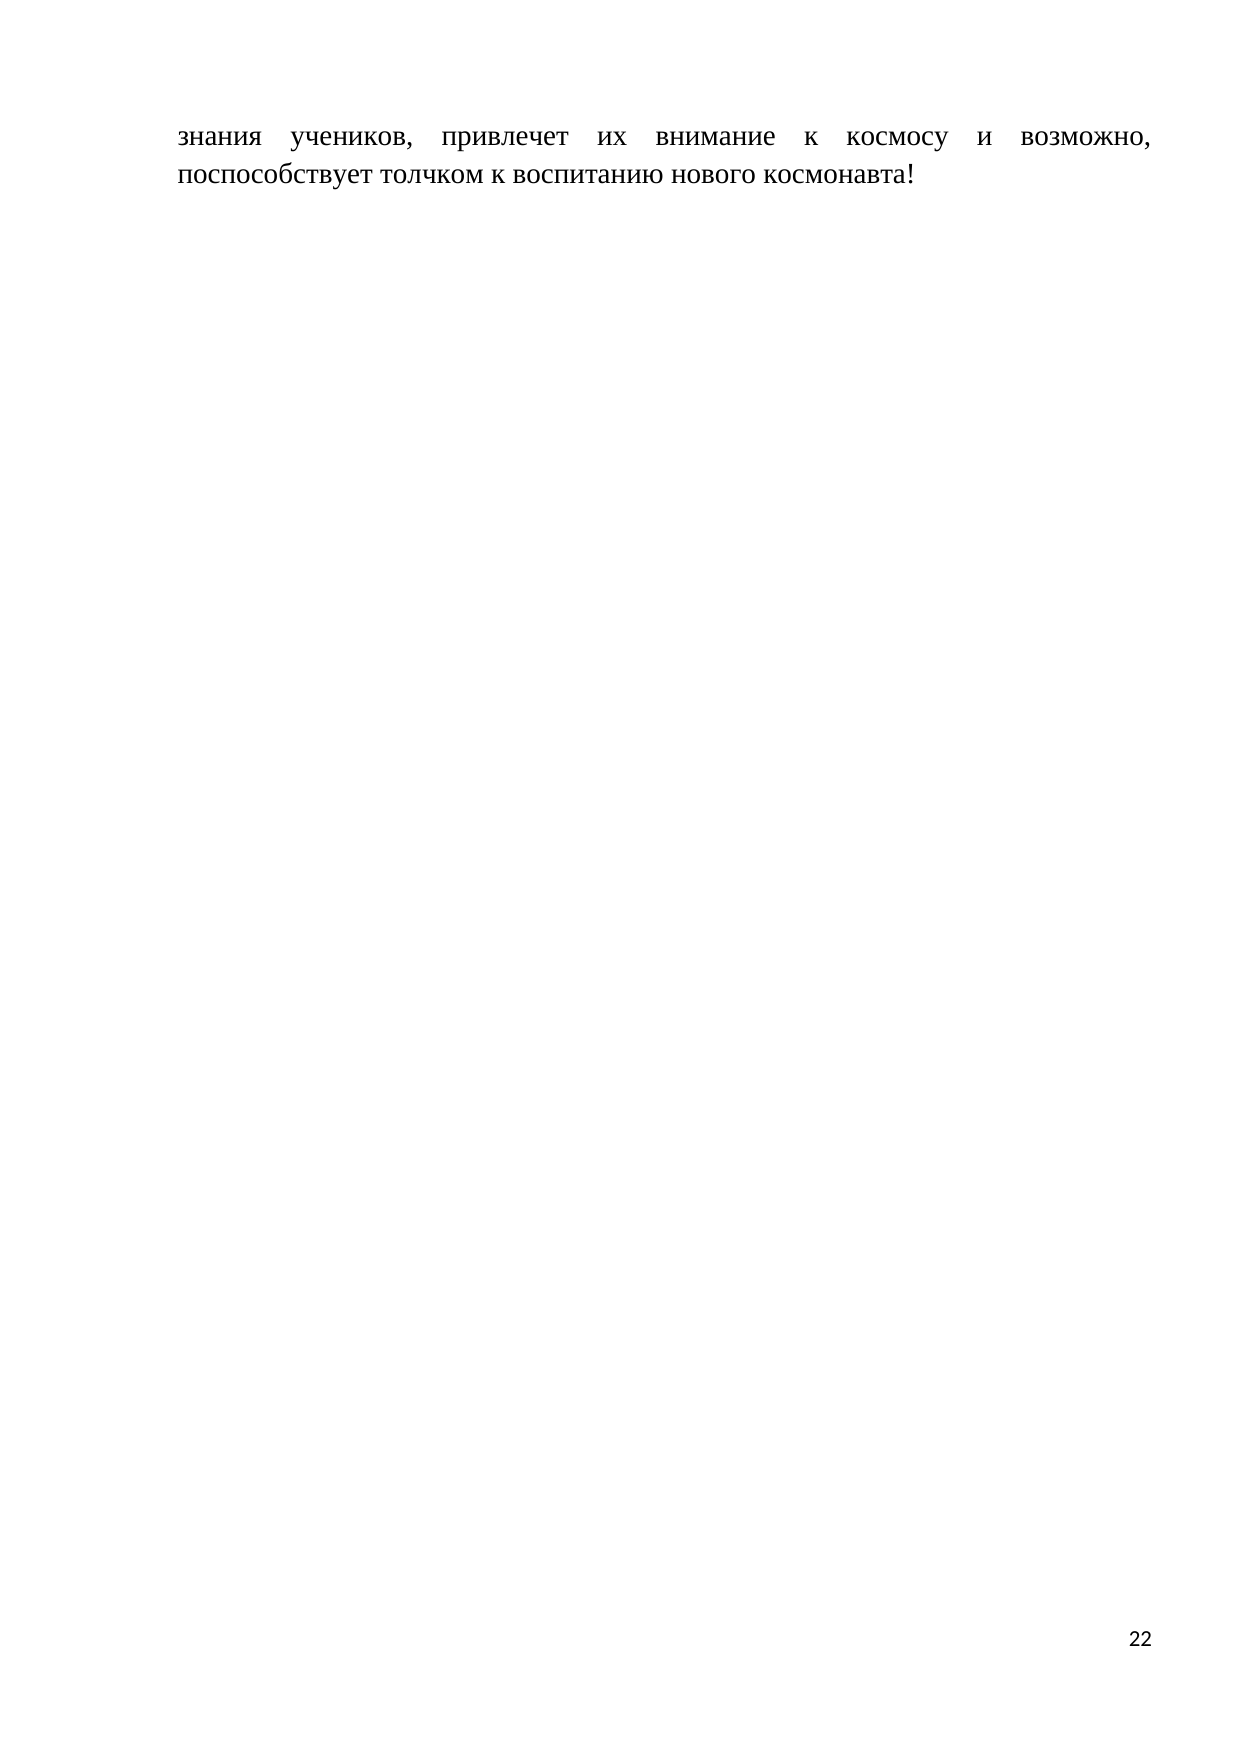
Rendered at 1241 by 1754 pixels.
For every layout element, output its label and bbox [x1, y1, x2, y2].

text [177, 118, 1152, 190]
